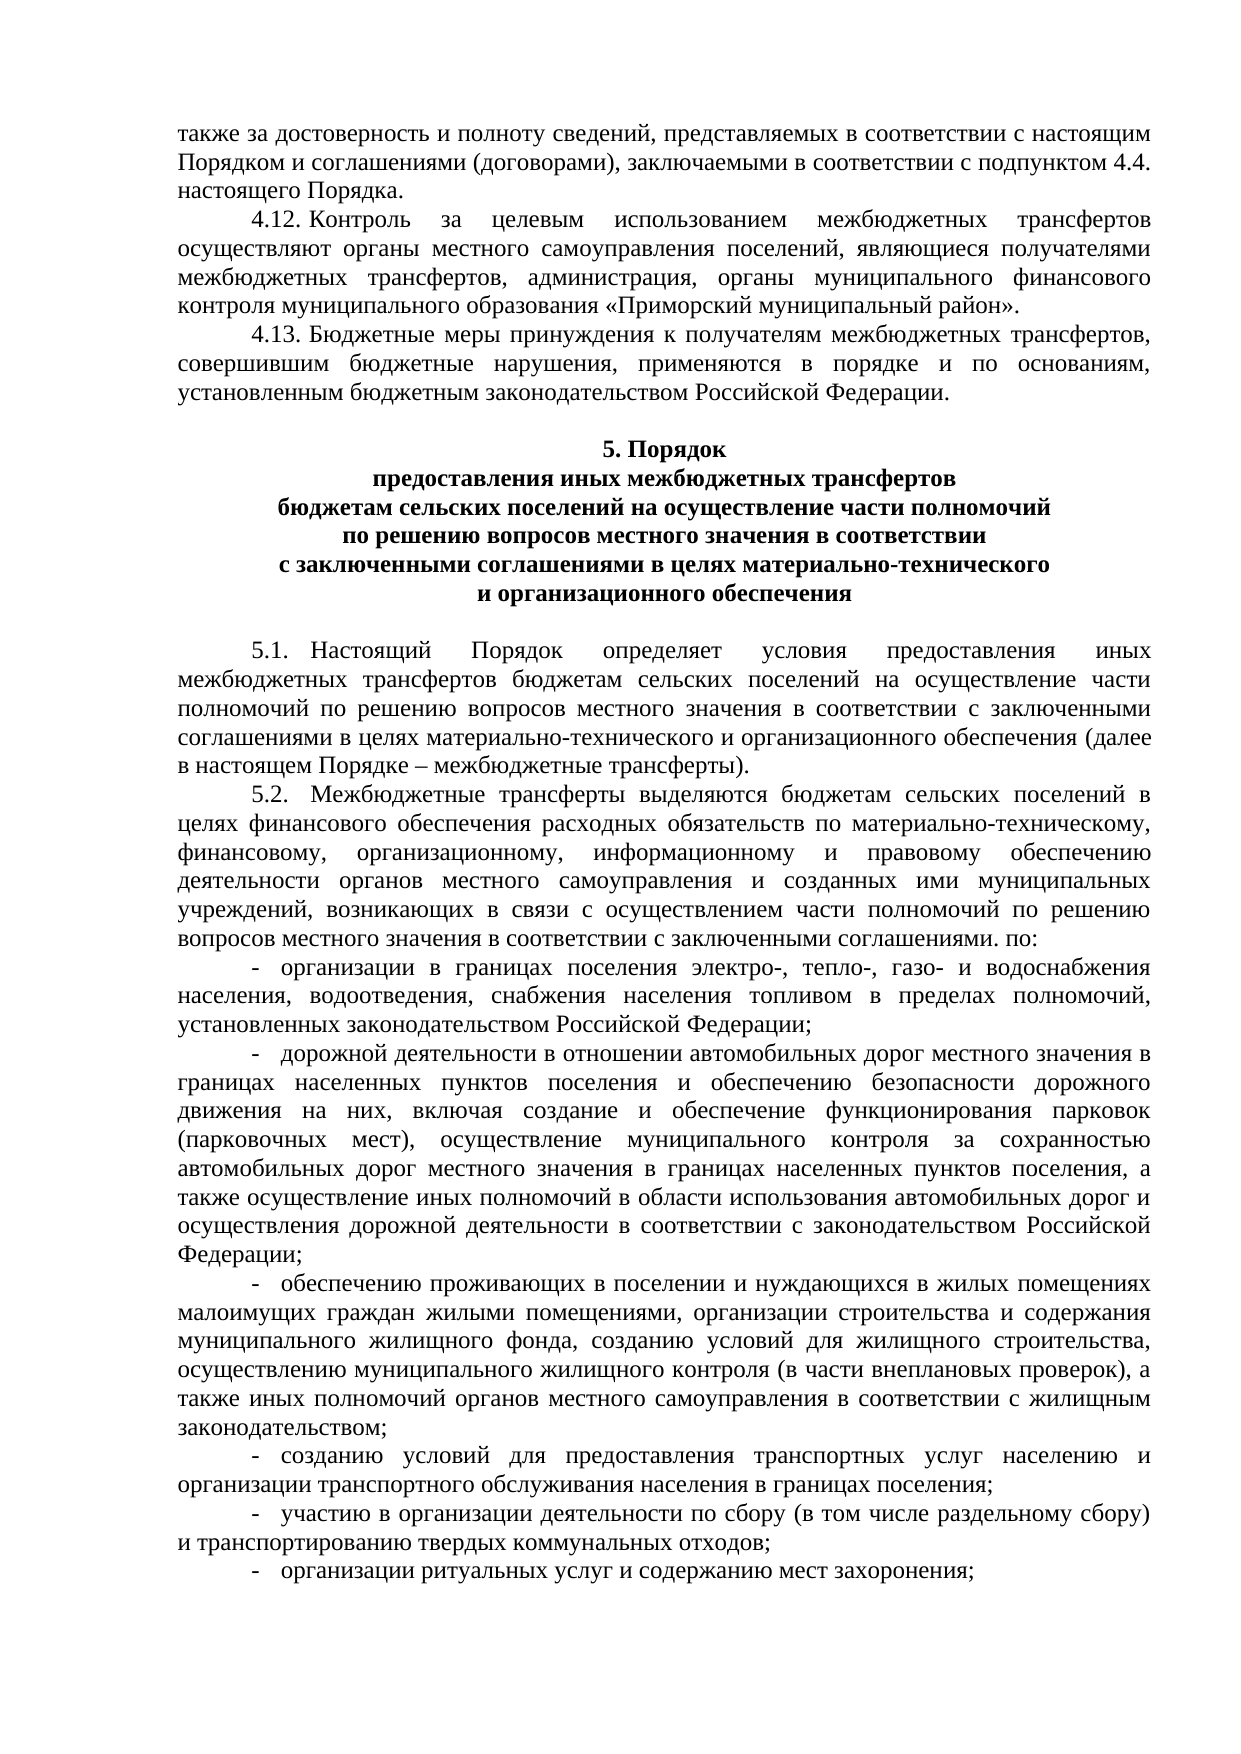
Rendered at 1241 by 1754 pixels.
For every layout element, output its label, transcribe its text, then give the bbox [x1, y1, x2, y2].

text по решению вопросов местного значения в соответствии [177, 521, 1152, 549]
text - организации ритуальных услуг и содержанию мест захоронения; [177, 1556, 1152, 1584]
text - участию в организации деятельности по сбору (в том числе раздельному сбору) и транспортированию твердых коммунальных отходов; [177, 1498, 1152, 1556]
text - созданию условий для предоставления транспортных услуг населению и организации транспортного обслуживания населения в границах поселения; [177, 1441, 1152, 1498]
text - дорожной деятельности в отношении автомобильных дорог местного значения в границах населенных пунктов поселения и обеспечению безопасности дорожного движения на них, включая создание и обеспечение функционирования парковок (парковочных мест), осуществление муниципального контроля за сохранностью автомобильных дорог местного значения в границах населенных пунктов поселения, а также осуществление иных полномочий в области использования автомобильных дорог и осуществления дорожной деятельности в соответствии с законодательством Российской Федерации; [177, 1038, 1152, 1268]
text бюджетам сельских поселений на осуществление части полномочий [177, 492, 1152, 521]
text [177, 118, 1152, 204]
text с заключенными соглашениями в целях материально-технического [177, 549, 1152, 578]
text предоставления иных межбюджетных трансфертов [177, 463, 1152, 492]
text 4.13. Бюджетные меры принуждения к получателям межбюджетных трансфертов, совершившим бюджетные нарушения, применяются в порядке и по основаниям, установленным бюджетным законодательством Российской Федерации. [177, 319, 1152, 406]
text и организационного обеспечения [177, 578, 1152, 607]
text 4.12. Контроль за целевым использованием межбюджетных трансфертов осуществляют органы местного самоуправления поселений, являющиеся получателями межбюджетных трансфертов, администрация, органы муниципального финансового контроля муниципального образования «Приморский муниципальный район». [177, 204, 1152, 319]
text - обеспечению проживающих в поселении и нуждающихся в жилых помещениях малоимущих граждан жилыми помещениями, организации строительства и содержания муниципального жилищного фонда, созданию условий для жилищного строительства, осуществлению муниципального жилищного контроля (в части внеплановых проверок), а также иных полномочий органов местного самоуправления в соответствии с жилищным законодательством; [177, 1268, 1152, 1441]
text 5. Порядок [177, 434, 1152, 463]
text 5.2. Межбюджетные трансферты выделяются бюджетам сельских поселений в целях финансового обеспечения расходных обязательств по материально-техническому, финансовому, организационному, информационному и правовому обеспечению деятельности органов местного самоуправления и созданных ими муниципальных учреждений, возникающих в связи с осуществлением части полномочий по решению вопросов местного значения в соответствии с заключенными соглашениями. по: [177, 779, 1152, 952]
text - организации в границах поселения электро-, тепло-, газо- и водоснабжения населения, водоотведения, снабжения населения топливом в пределах полномочий, установленных законодательством Российской Федерации; [177, 952, 1152, 1038]
text 5.1. Настоящий Порядок определяет условия предоставления иных межбюджетных трансфертов бюджетам сельских поселений на осуществление части полномочий по решению вопросов местного значения в соответствии с заключенными соглашениями в целях материально-технического и организационного обеспечения (далее в настоящем Порядке – межбюджетные трансферты). [177, 636, 1152, 779]
